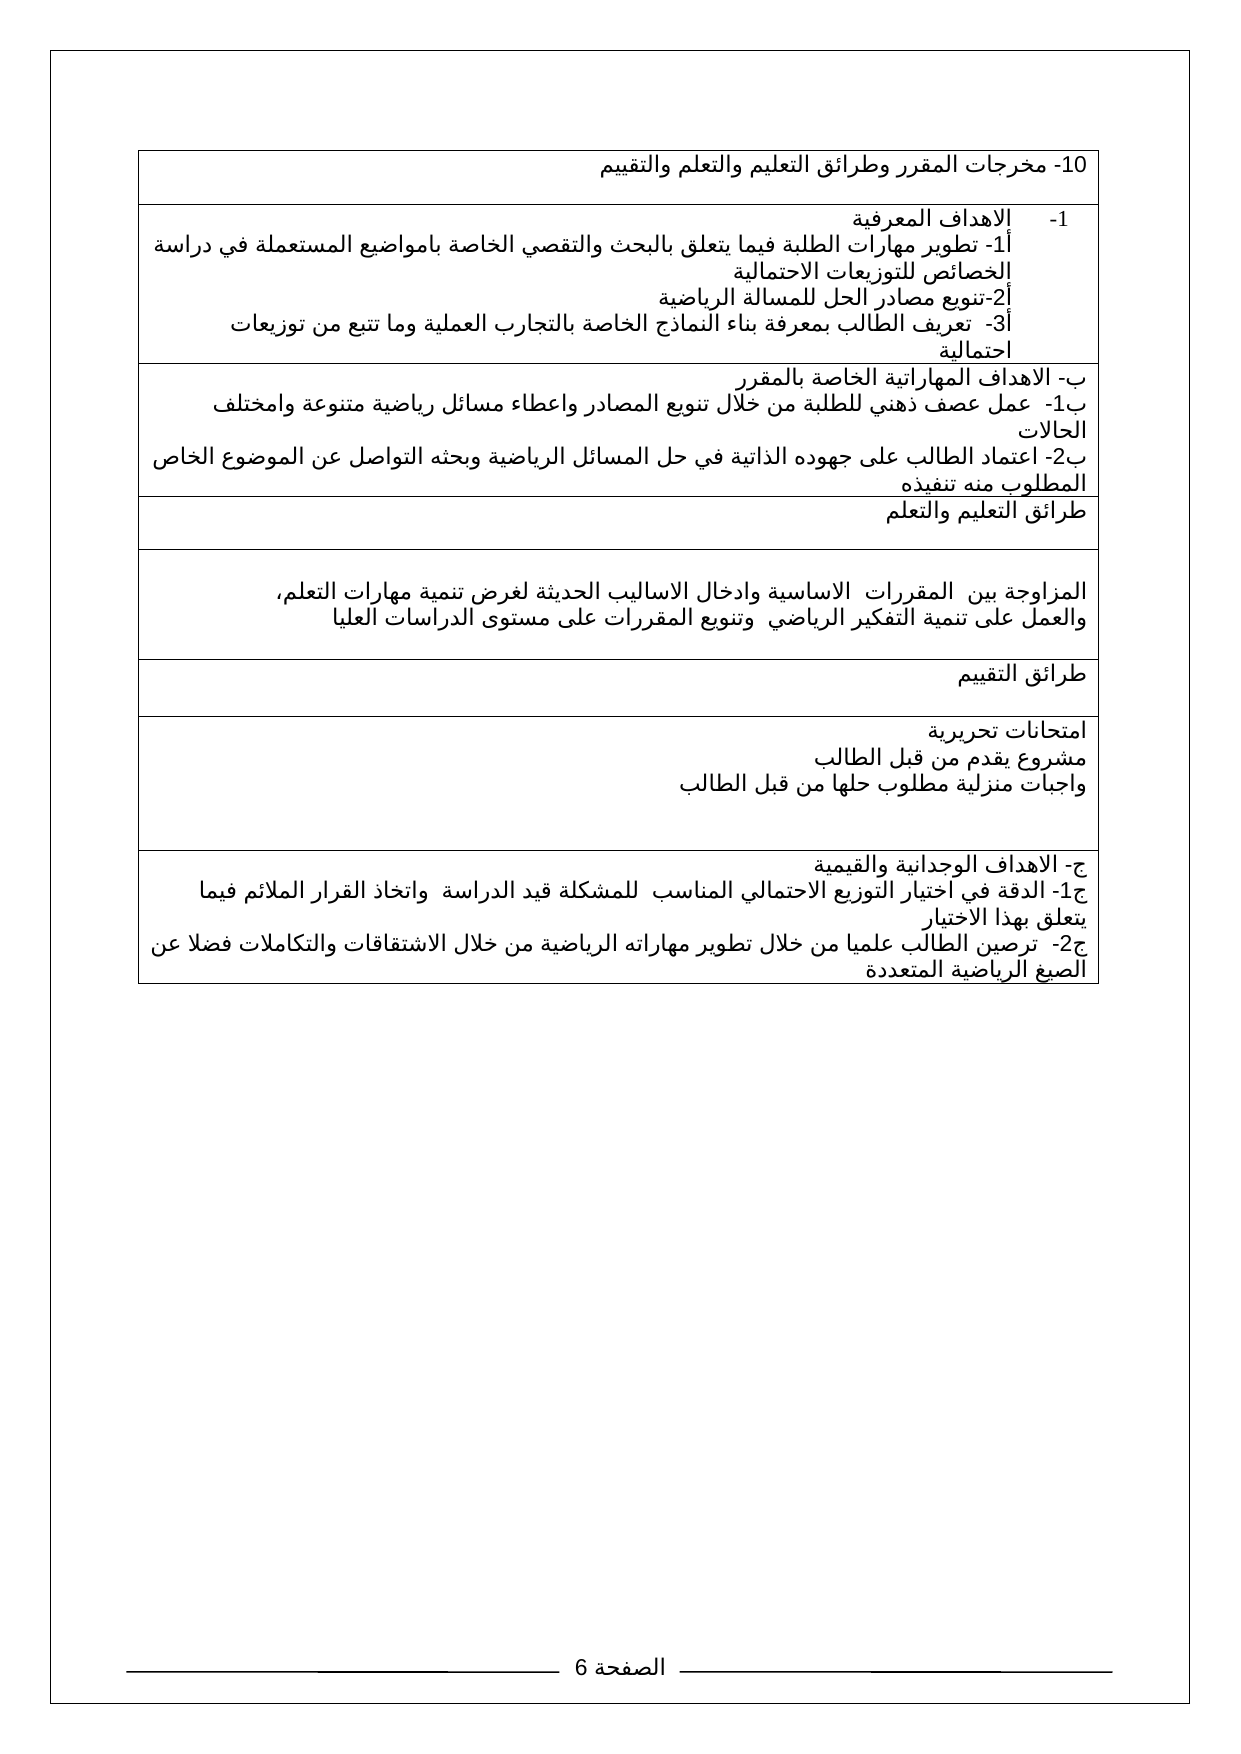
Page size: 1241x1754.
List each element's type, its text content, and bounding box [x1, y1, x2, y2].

table_cell ج- الاهداف الوجدانية والقيمية ج1- الدقة في اختيار التوزيع الاحتمالي المناسب للمشكلة قيد الدراسة واتخاذ القرار الملائم فيما يتعلق بهذا الاختيار ج2- ترصين الطالب علميا من خلال تطوير مهاراته الرياضية من خلال الاشتقاقات والتكاملات فضلا عن الصيغ الرياضية المتعددة [139, 851, 1098, 983]
table_cell الاهداف المعرفية أ1- تطوير مهارات الطلبة فيما يتعلق بالبحث والتقصي الخاصة بامواضيع المستعملة في دراسة الخصائص للتوزيعات الاحتمالية أ2-تنويع مصادر الحل للمسالة الرياضية أ3- تعريف الطالب بمعرفة بناء النماذج الخاصة بالتجارب العملية وما تتبع من توزيعات احتمالية [139, 205, 1098, 363]
table_cell ب- الاهداف المهاراتية الخاصة بالمقرر ب1- عمل عصف ذهني للطلبة من خلال تنويع المصادر واعطاء مسائل رياضية متنوعة وامختلف الحالات ب2- اعتماد الطالب على جهوده الذاتية في حل المسائل الرياضية وبحثه التواصل عن الموضوع الخاص المطلوب منه تنفيذه [139, 364, 1098, 496]
table_header 10- مخرجات المقرر وطرائق التعليم والتعلم والتقييم [139, 151, 1098, 204]
table_cell طرائق التقييم [139, 660, 1098, 716]
table_cell المزاوجة بين المقررات الاساسية وادخال الاساليب الحديثة لغرض تنمية مهارات التعلم، والعمل على تنمية التفكير الرياضي وتنويع المقررات على مستوى الدراسات العليا [139, 550, 1098, 659]
table_cell امتحانات تحريرية مشروع يقدم من قبل الطالب واجبات منزلية مطلوب حلها من قبل الطالب [139, 717, 1098, 850]
table_cell طرائق التعليم والتعلم [139, 497, 1098, 549]
